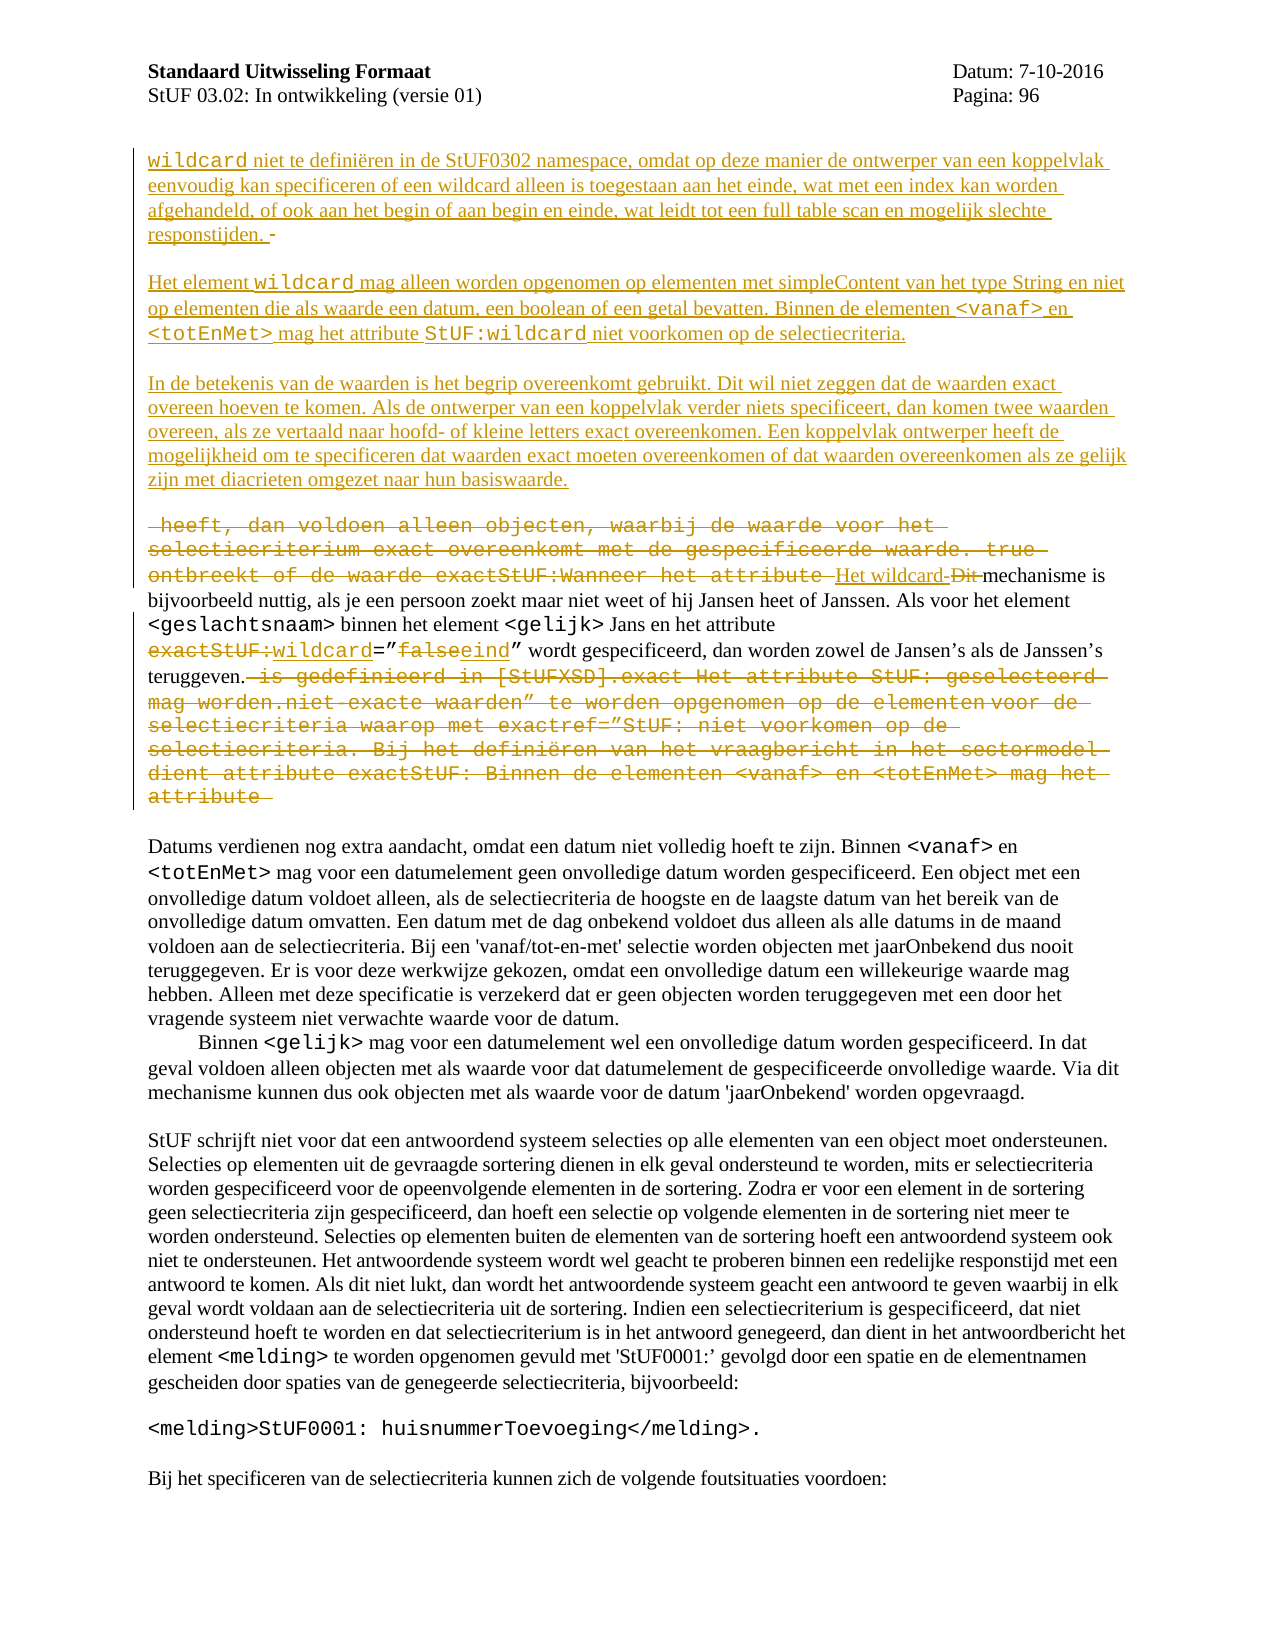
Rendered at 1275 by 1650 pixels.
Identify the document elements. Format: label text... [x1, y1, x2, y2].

text mechanisme is bijvoorbeeld nuttig, als je een persoon zoekt maar niet weet of hij Jansen heet of Janssen. Als voor het element <geslachtsnaam> binnen het element <gelijk> Jans en het attribute =”” wordt gespecificeerd, dan worden zowel de Jansen’s als de Janssen’s teruggeven. [148, 515, 1127, 810]
text StUF schrijft niet voor dat een antwoordend systeem selecties op alle elementen van een object moet ondersteunen. Selecties op elementen uit de gevraagde sortering dienen in elk geval ondersteund te worden, mits er selectiecriteria worden gespecificeerd voor de opeenvolgende elementen in de sortering. Zodra er voor een element in de sortering geen selectiecriteria zijn gespecificeerd, dan hoeft een selectie op volgende elementen in de sortering niet meer te worden ondersteund. Selecties op elementen buiten de elementen van de sortering hoeft een antwoordend systeem ook niet te ondersteunen. Het antwoordende systeem wordt wel geacht te proberen binnen een redelijke responstijd met een antwoord te komen. Als dit niet lukt, dan wordt het antwoordende systeem geacht een antwoord te geven waarbij in elk geval wordt voldaan aan de selectiecriteria uit de sortering. Indien een selectiecriterium is gespecificeerd, dat niet ondersteund hoeft te worden en dat selectiecriterium is in het antwoord genegeerd, dan dient in het antwoordbericht het element <melding> te worden opgenomen gevuld met 'StUF0001:’ gevolgd door een spatie en de elementnamen gescheiden door spaties van de genegeerde selectiecriteria, bijvoorbeeld: [148, 1128, 1127, 1394]
text Binnen <gelijk> mag voor een datumelement wel een onvolledige datum worden gespecificeerd. In dat geval voldoen alleen objecten met als waarde voor dat datumelement de gespecificeerde onvolledige waarde. Via dit mechanisme kunnen dus ook objecten met als waarde voor de datum 'jaarOnbekend' worden opgevraagd. [148, 1030, 1127, 1104]
text Datums verdienen nog extra aandacht, omdat een datum niet volledig hoeft te zijn. Binnen <vanaf> en <totEnMet> mag voor een datumelement geen onvolledige datum worden gespecificeerd. Een object met een onvolledige datum voldoet alleen, als de selectiecriteria de hoogste en de laagste datum van het bereik van de onvolledige datum omvatten. Een datum met de dag onbekend voldoet dus alleen als alle datums in de maand voldoen aan de selectiecriteria. Bij een 'vanaf/tot-en-met' selectie worden objecten met jaarOnbekend dus nooit teruggegeven. Er is voor deze werkwijze gekozen, omdat een onvolledige datum een willekeurige waarde mag hebben. Alleen met deze specificatie is verzekerd dat er geen objecten worden teruggegeven met een door het vragende systeem niet verwachte waarde voor de datum. [148, 834, 1127, 1030]
text <melding>StUF0001: huisnummerToevoeging</melding>. [148, 1418, 1127, 1442]
text Bij het specificeren van de selectiecriteria kunnen zich de volgende foutsituaties voordoen: [148, 1466, 1127, 1490]
